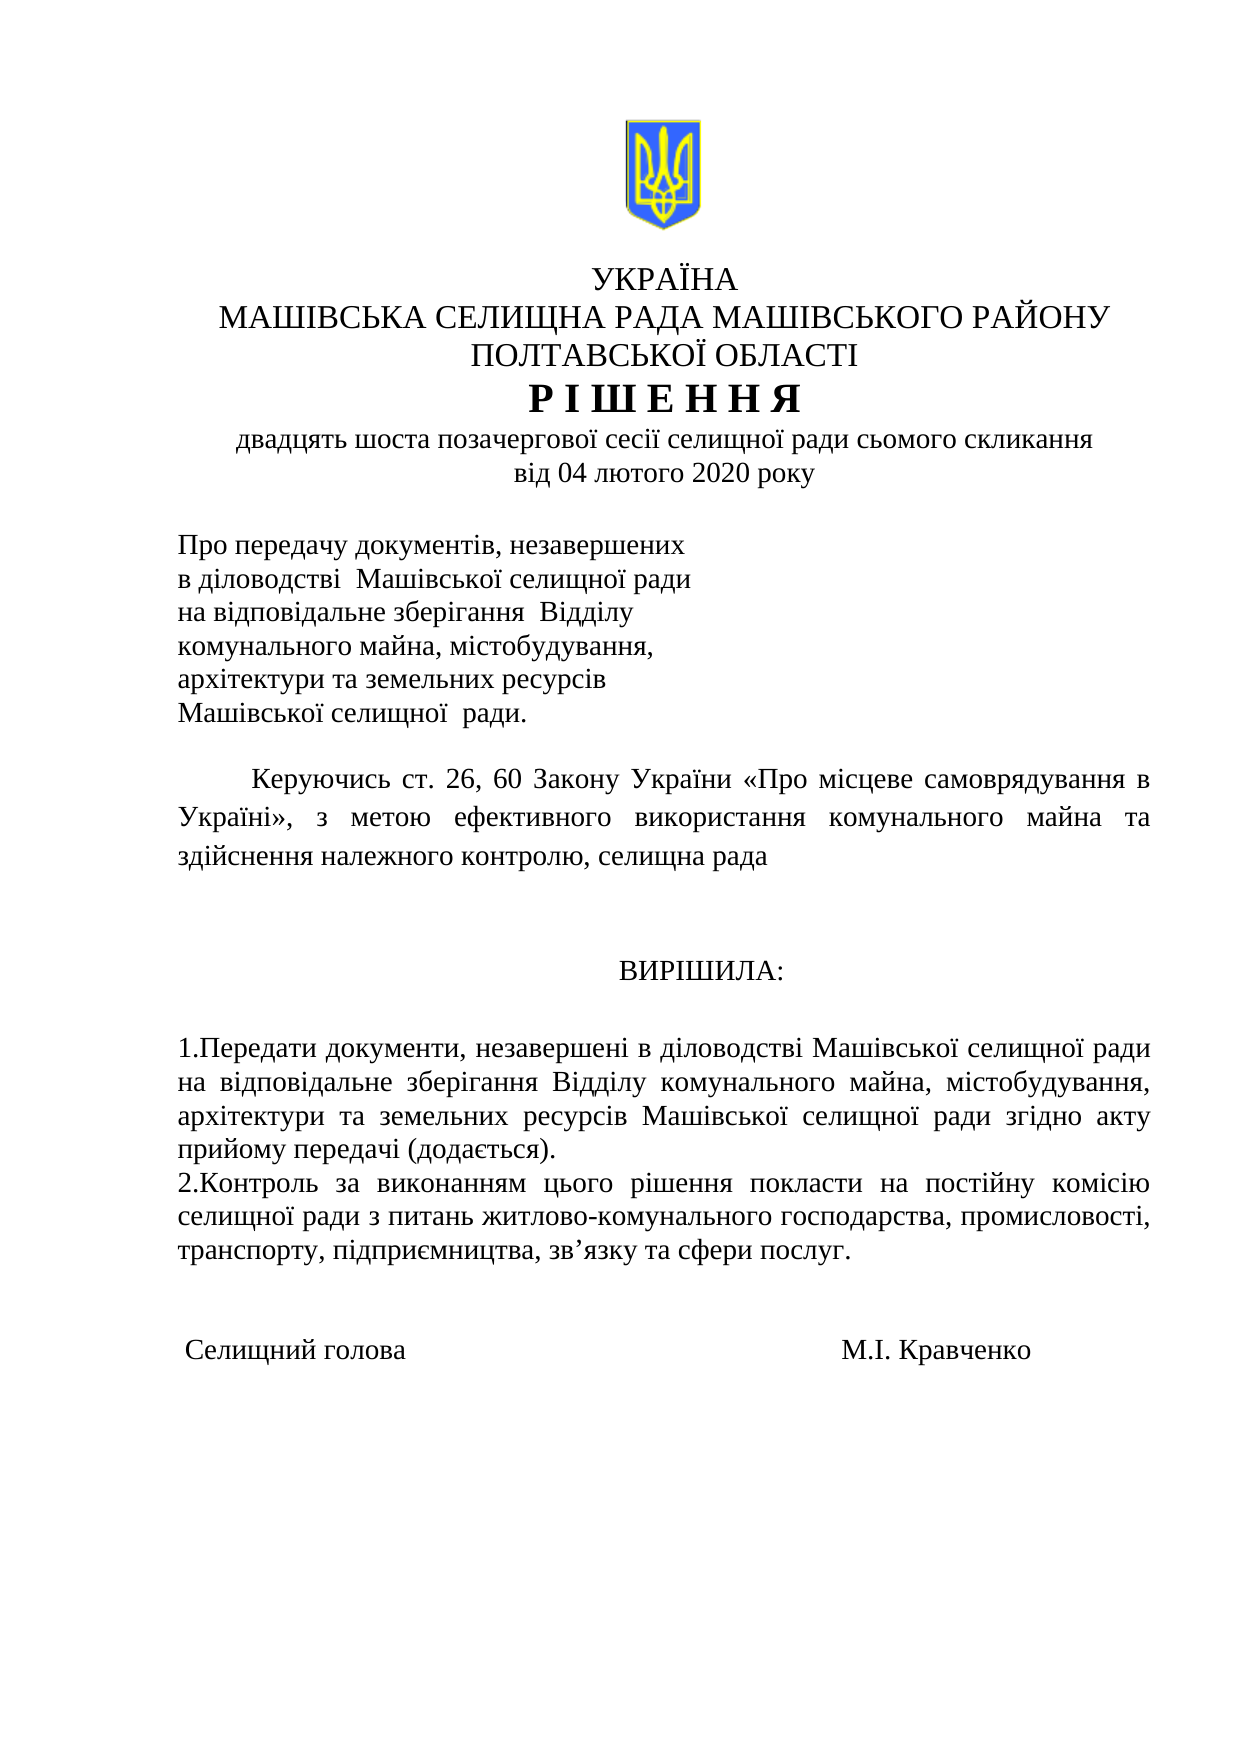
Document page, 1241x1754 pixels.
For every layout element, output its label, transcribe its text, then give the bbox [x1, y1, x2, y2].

text двадцять шоста позачергової сесії селищної ради сьомого скликання [177, 422, 1152, 455]
text МАШІВСЬКА СЕЛИЩНА РАДА МАШІВСЬКОГО РАЙОНУ ПОЛТАВСЬКОЇ ОБЛАСТІ [177, 297, 1152, 374]
text УКРАЇНА [177, 259, 1152, 297]
text 2.Контроль за виконанням цього рішення покласти на постійну комісію селищної ради з питань житлово-комунального господарства, промисловості, транспорту, підприємництва, зв’язку та сфери послуг. [177, 1165, 1152, 1265]
text архітектури та земельних ресурсів [177, 661, 1152, 695]
text від 04 лютого 2020 року [177, 455, 1152, 489]
text в діловодстві Машівської селищної ради [177, 561, 1152, 594]
text комунального майна, містобудування, [177, 628, 1152, 661]
text Машівської селищної ради. [177, 695, 1152, 728]
subtitle Р І Ш Е Н Н Я [177, 374, 1152, 422]
text Селищний голова М.І. Кравченко [177, 1332, 1152, 1366]
text на відповідальне зберігання Відділу [177, 594, 1152, 628]
text 1.Передати документи, незавершені в діловодстві Машівської селищної ради на відповідальне зберігання Відділу комунального майна, містобудування, архітектури та земельних ресурсів Машівської селищної ради згідно акту прийому передачі (додається). [177, 1031, 1152, 1165]
text ВИРІШИЛА: [177, 953, 1152, 987]
text Про передачу документів, незавершених [177, 527, 1152, 561]
text Керуючись ст. 26, 60 Закону України «Про місцеве самоврядування в Україні», з метою ефективного використання комунального майна та здійснення належного контролю, селищна рада [177, 761, 1152, 871]
